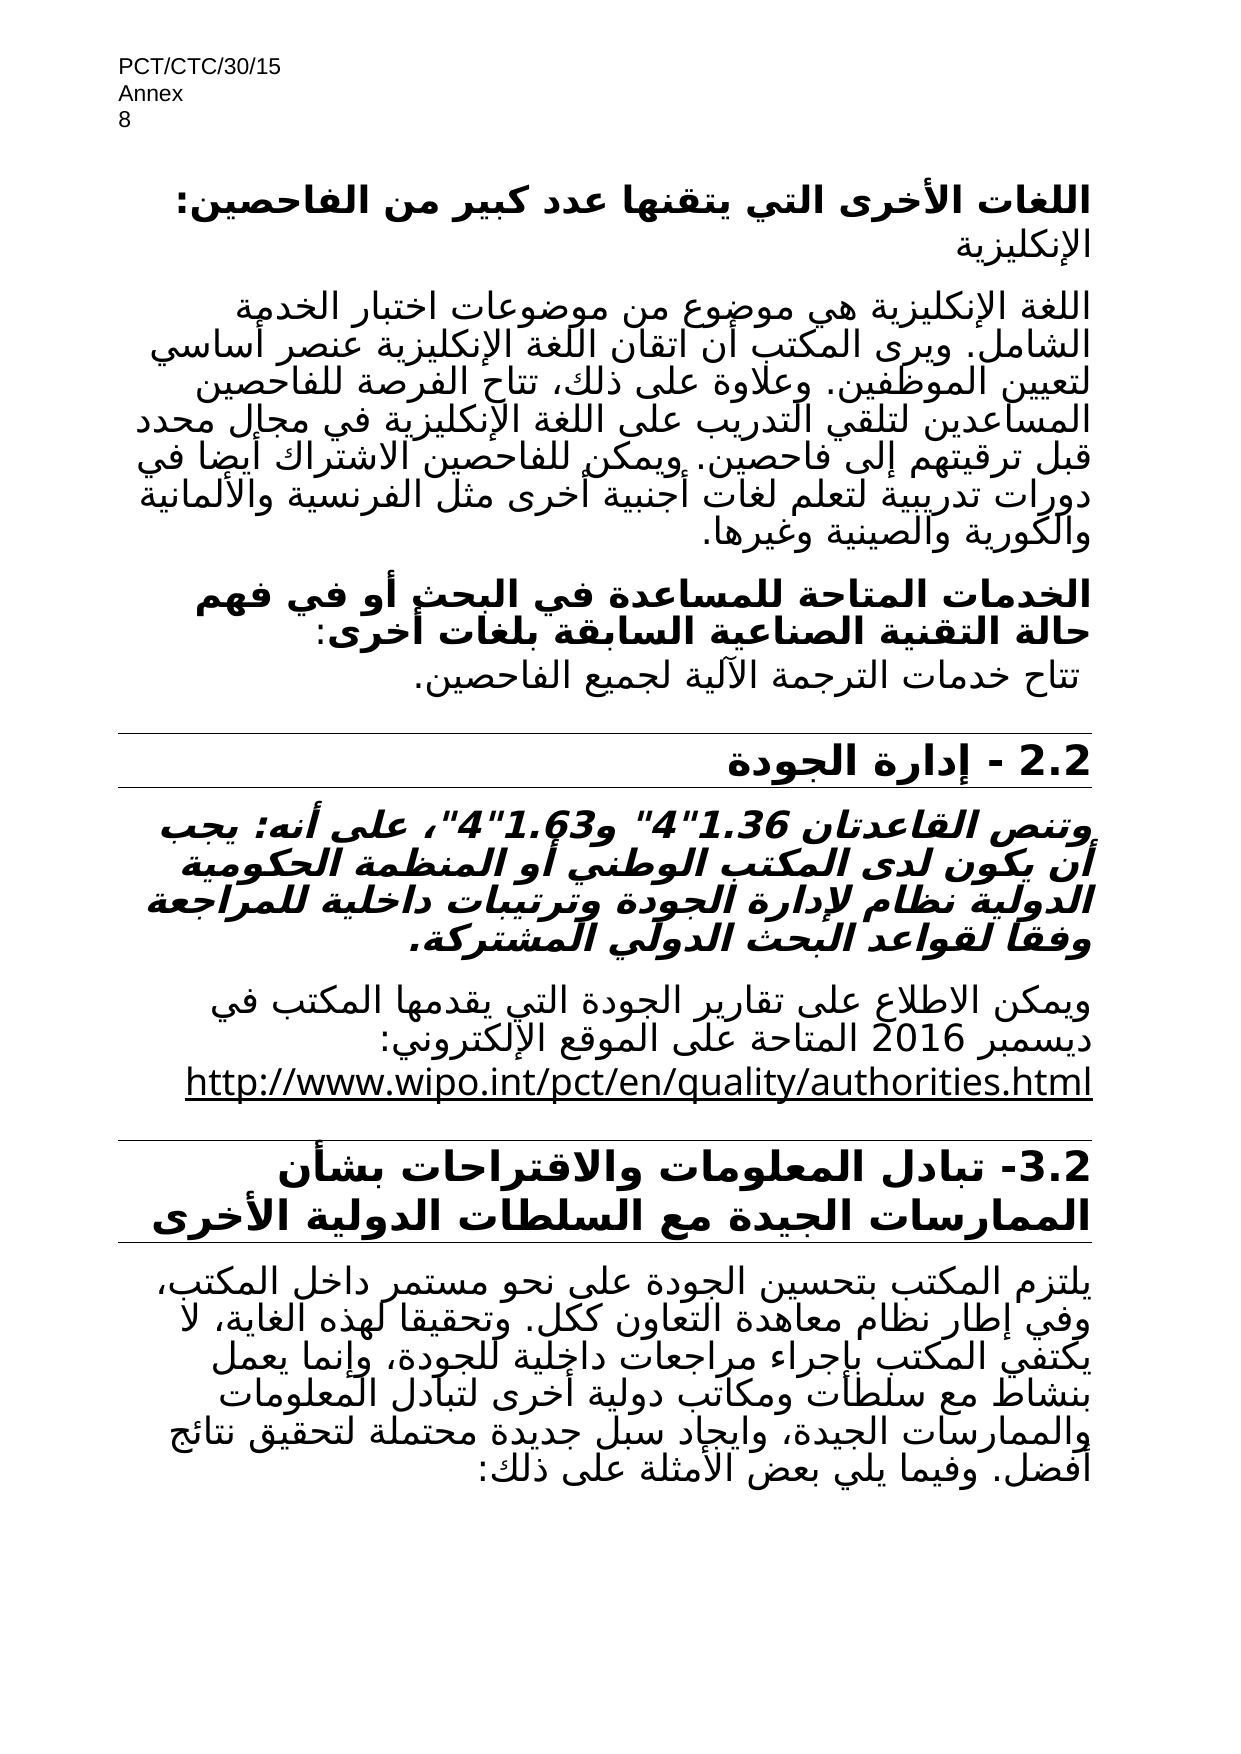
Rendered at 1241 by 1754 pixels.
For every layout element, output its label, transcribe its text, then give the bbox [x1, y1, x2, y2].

subtitle 3.2- تبادل المعلومات والاقتراحات بشأن الممارسات الجيدة مع السلطات الدولية الأخرى [118, 1141, 1092, 1242]
text اللغات الأخرى التي يتقنها عدد كبير من الفاحصين: [118, 183, 1092, 221]
text تتاح خدمات الترجمة الآلية لجميع الفاحصين. [118, 658, 1092, 696]
text اللغة الإنكليزية هي موضوع من موضوعات اختبار الخدمة الشامل. ويرى المكتب أن اتقان اللغة الإنكليزية عنصر أساسي لتعيين الموظفين. وعلاوة على ذلك، تتاح الفرصة للفاحصين المساعدين لتلقي التدريب على اللغة الإنكليزية في مجال محدد قبل ترقيتهم إلى فاحصين. ويمكن للفاحصين الاشتراك أيضا في دورات تدريبية لتعلم لغات أجنبية أخرى مثل الفرنسية والألمانية والكورية والصينية وغيرها. [118, 289, 1092, 552]
text الإنكليزية [118, 227, 1092, 264]
text الخدمات المتاحة للمساعدة في البحث أو في فهم حالة التقنية الصناعية السابقة بلغات أخرى: [118, 577, 1092, 652]
text يلتزم المكتب بتحسين الجودة على نحو مستمر داخل المكتب، وفي إطار نظام معاهدة التعاون ككل. وتحقيقا لهذه الغاية، لا يكتفي المكتب بإجراء مراجعات داخلية للجودة، وإنما يعمل بنشاط مع سلطات ومكاتب دولية أخرى لتبادل المعلومات والممارسات الجيدة، وايجاد سبل جديدة محتملة لتحقيق نتائج أفضل. وفيما يلي بعض الأمثلة على ذلك: [118, 1264, 1092, 1489]
text http://www.wipo.int/pct/en/quality/authorities.html [118, 1065, 1093, 1103]
subtitle 2.2 - إدارة الجودة [118, 734, 1092, 787]
text ويمكن الاطلاع على تقارير الجودة التي يقدمها المكتب في ديسمبر 2016 المتاحة على الموقع الإلكتروني: [118, 984, 1092, 1059]
text وتنص القاعدتان 1.36"4" و1.63"4"، على أنه: يجب أن يكون لدى المكتب الوطني أو المنظمة الحكومية الدولية نظام لإدارة الجودة وترتيبات داخلية للمراجعة وفقا لقواعد البحث الدولي المشتركة. [118, 809, 1092, 959]
